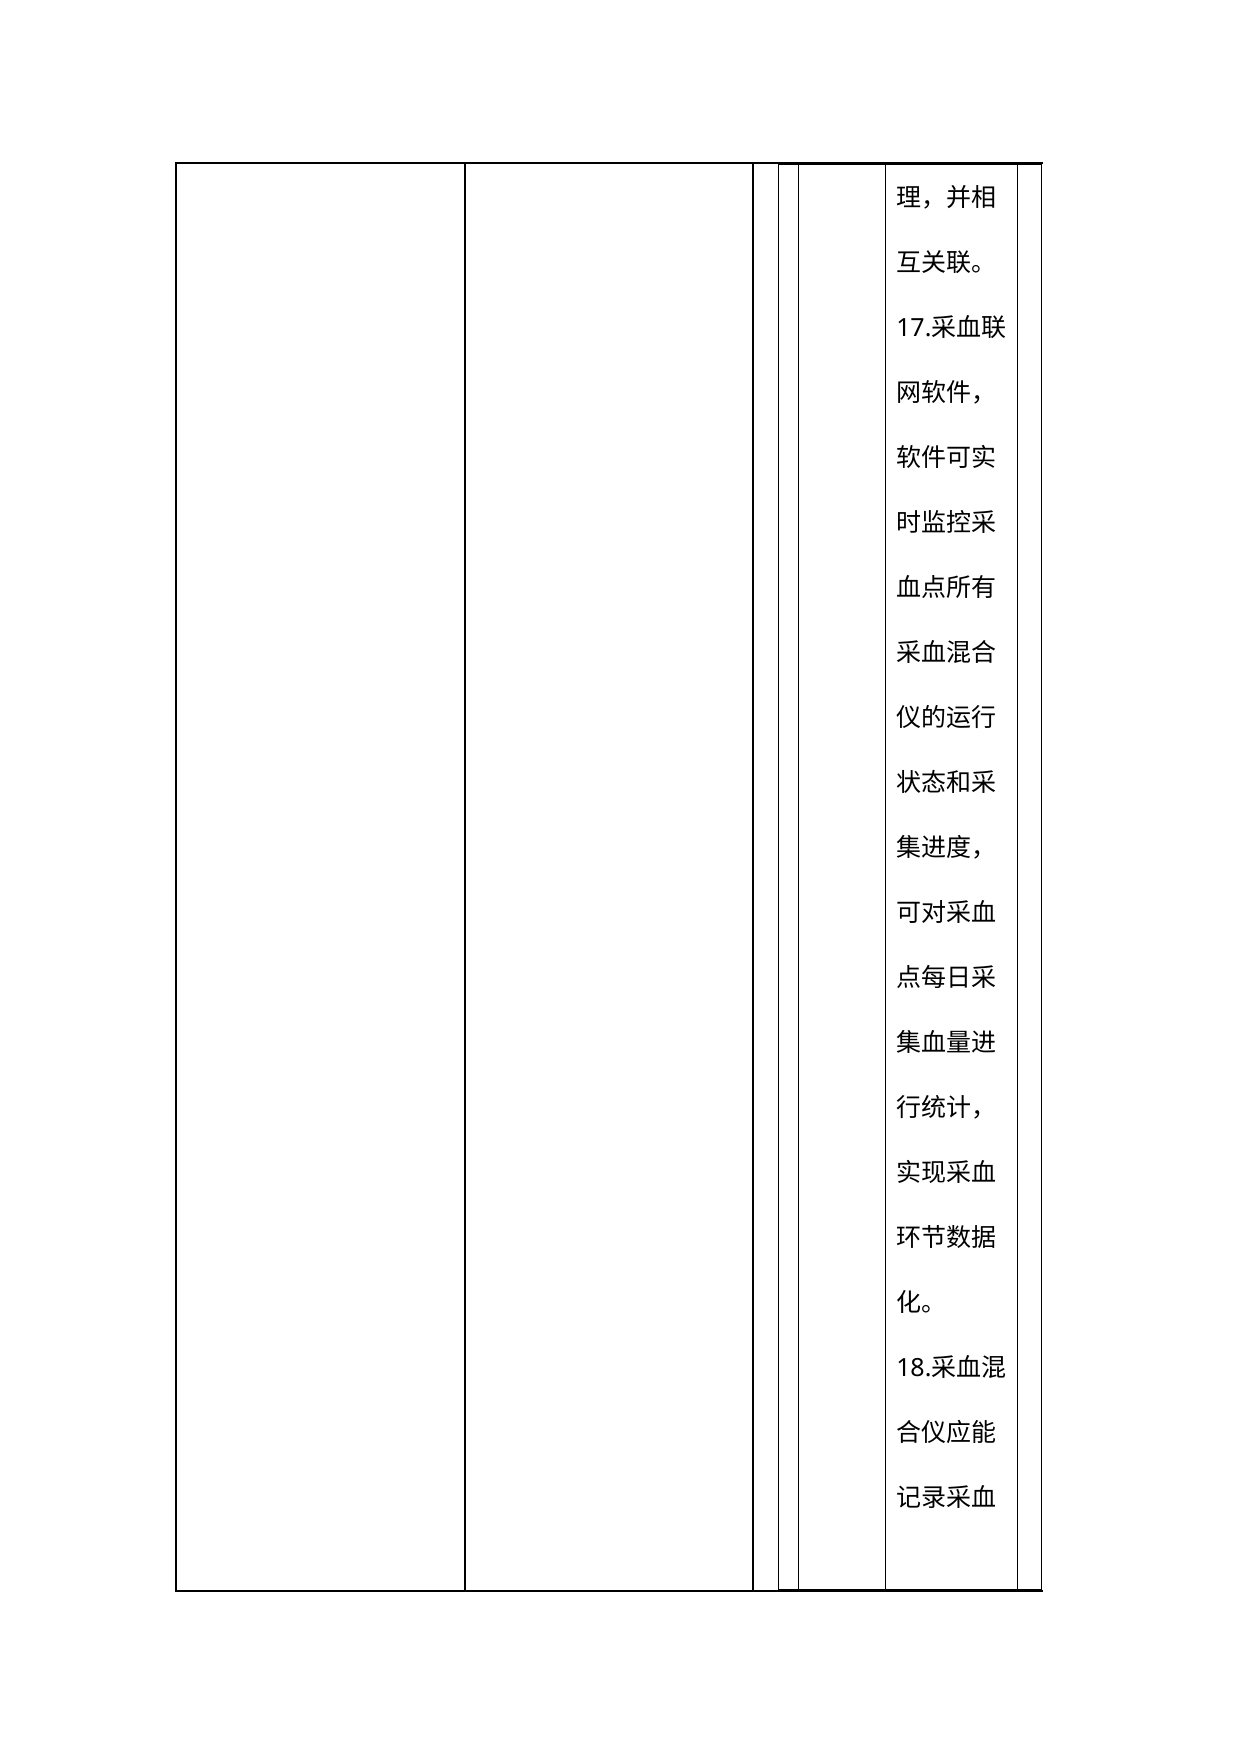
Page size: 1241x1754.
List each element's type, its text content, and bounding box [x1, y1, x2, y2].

table_cell 1 [466, 164, 752, 1590]
table_cell [799, 165, 885, 1589]
table_cell [177, 164, 464, 1590]
table_cell [754, 164, 778, 1590]
table_cell [1018, 165, 1041, 1589]
table_cell [886, 165, 1017, 1589]
table_cell [779, 165, 798, 1589]
